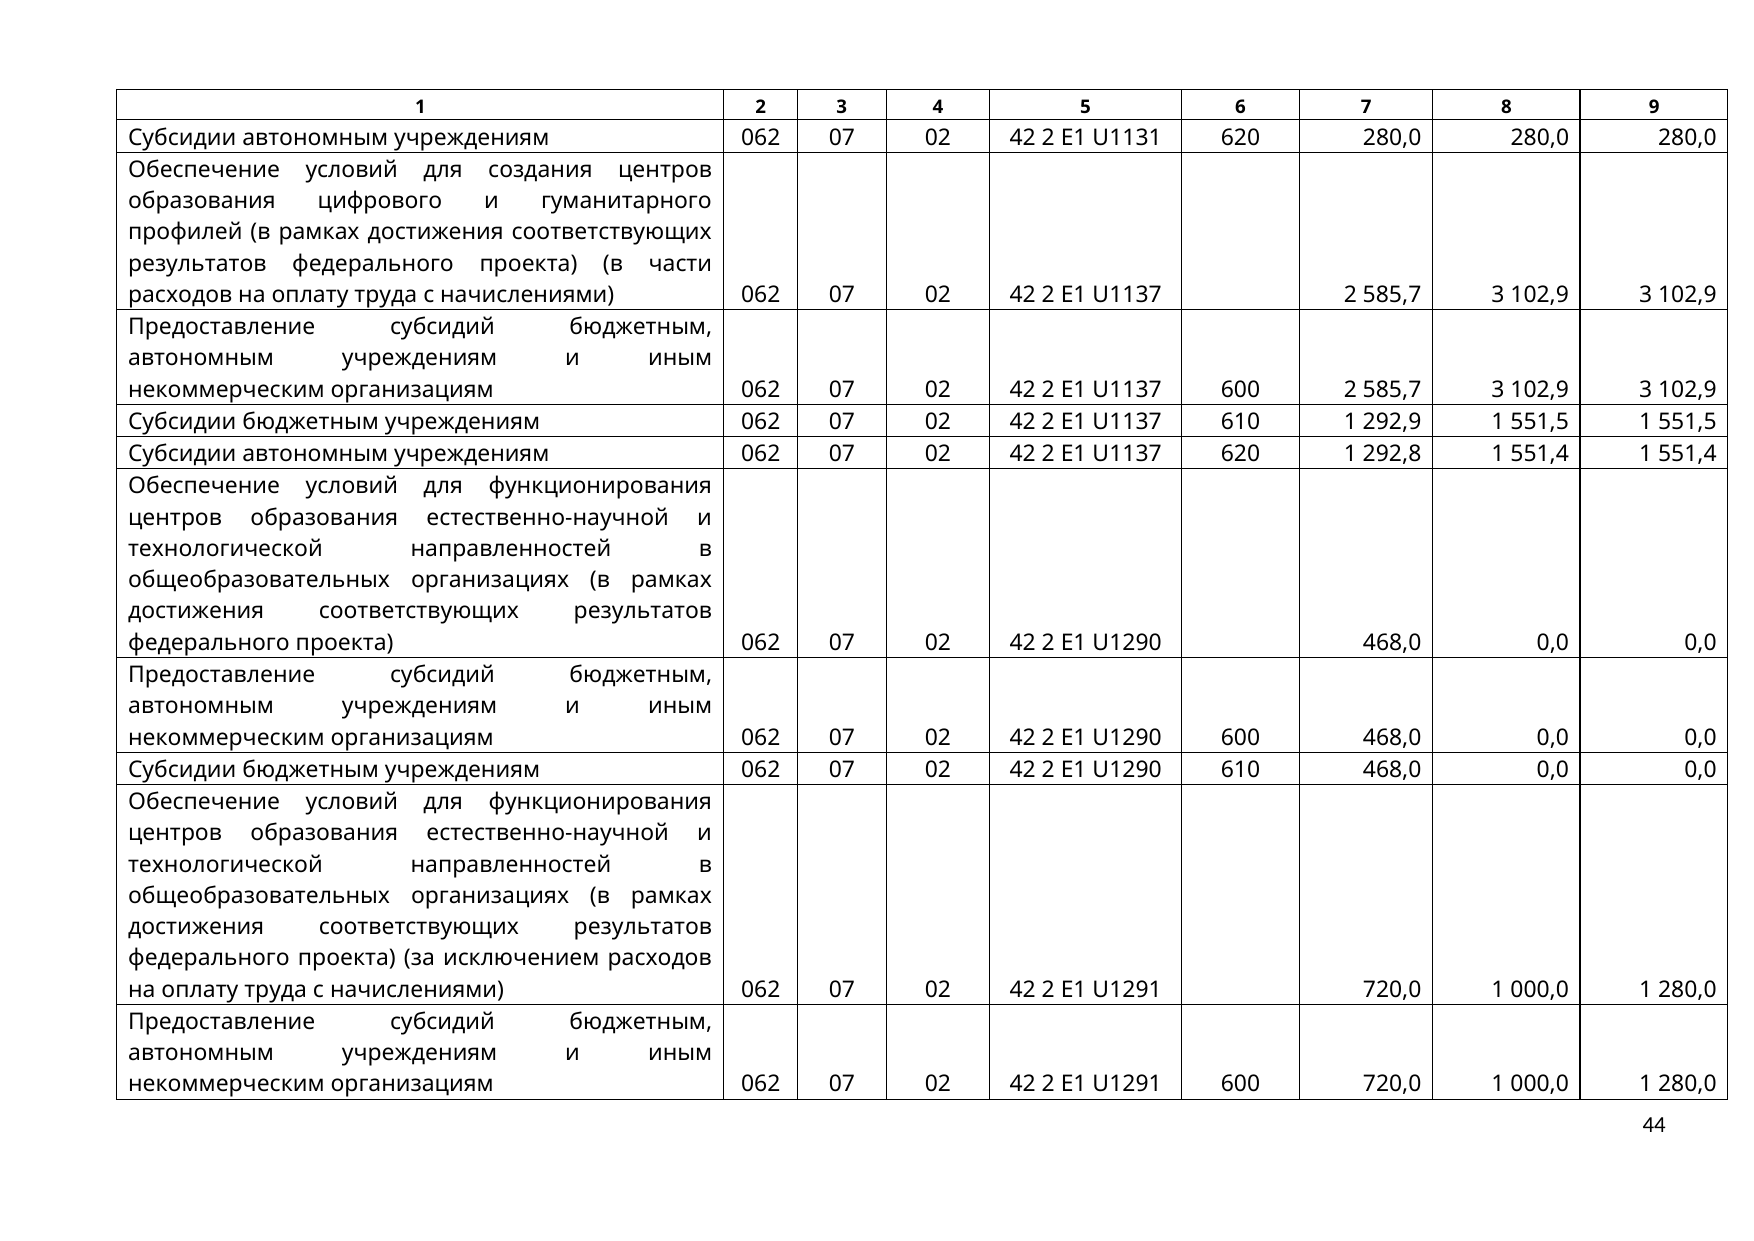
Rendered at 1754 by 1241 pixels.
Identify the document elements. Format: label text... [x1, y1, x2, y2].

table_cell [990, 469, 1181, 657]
table_header 4 [887, 90, 989, 119]
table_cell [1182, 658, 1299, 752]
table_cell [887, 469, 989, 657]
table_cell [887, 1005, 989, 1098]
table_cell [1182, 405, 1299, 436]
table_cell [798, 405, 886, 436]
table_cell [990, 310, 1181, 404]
table_header 5 [990, 90, 1181, 119]
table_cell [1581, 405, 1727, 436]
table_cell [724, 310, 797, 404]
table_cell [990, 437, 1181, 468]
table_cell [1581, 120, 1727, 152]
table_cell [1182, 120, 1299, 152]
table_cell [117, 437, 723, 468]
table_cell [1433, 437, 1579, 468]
table_header 9 [1581, 90, 1727, 119]
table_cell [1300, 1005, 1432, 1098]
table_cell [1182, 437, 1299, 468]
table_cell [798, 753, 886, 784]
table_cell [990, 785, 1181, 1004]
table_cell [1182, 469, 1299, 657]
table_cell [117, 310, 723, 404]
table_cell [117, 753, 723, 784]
table_header 2 [724, 90, 797, 119]
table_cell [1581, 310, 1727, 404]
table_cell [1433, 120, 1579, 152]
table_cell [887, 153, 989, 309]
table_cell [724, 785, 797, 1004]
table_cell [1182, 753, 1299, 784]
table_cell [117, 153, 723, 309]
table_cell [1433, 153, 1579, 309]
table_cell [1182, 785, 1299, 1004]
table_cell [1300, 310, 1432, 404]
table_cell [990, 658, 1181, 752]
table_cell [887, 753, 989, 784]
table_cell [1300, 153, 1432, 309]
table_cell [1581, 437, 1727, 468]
table_header 7 [1300, 90, 1432, 119]
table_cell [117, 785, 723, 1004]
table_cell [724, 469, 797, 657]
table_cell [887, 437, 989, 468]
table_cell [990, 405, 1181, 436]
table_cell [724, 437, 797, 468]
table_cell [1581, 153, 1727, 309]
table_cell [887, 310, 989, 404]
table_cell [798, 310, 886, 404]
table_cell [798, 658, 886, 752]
table_header 6 [1182, 90, 1299, 119]
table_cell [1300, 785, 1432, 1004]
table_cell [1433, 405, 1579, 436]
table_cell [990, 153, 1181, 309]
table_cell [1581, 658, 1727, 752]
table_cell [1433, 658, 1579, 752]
table_header 8 [1433, 90, 1579, 119]
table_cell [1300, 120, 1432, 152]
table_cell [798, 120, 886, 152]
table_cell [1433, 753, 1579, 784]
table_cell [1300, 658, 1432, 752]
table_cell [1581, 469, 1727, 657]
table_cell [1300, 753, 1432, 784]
table_header 1 [117, 90, 723, 119]
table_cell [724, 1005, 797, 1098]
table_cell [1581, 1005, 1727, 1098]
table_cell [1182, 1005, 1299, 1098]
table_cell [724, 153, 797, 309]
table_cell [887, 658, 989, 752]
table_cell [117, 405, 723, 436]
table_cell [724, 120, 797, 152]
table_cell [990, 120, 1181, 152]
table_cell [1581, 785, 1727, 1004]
table_header 3 [798, 90, 886, 119]
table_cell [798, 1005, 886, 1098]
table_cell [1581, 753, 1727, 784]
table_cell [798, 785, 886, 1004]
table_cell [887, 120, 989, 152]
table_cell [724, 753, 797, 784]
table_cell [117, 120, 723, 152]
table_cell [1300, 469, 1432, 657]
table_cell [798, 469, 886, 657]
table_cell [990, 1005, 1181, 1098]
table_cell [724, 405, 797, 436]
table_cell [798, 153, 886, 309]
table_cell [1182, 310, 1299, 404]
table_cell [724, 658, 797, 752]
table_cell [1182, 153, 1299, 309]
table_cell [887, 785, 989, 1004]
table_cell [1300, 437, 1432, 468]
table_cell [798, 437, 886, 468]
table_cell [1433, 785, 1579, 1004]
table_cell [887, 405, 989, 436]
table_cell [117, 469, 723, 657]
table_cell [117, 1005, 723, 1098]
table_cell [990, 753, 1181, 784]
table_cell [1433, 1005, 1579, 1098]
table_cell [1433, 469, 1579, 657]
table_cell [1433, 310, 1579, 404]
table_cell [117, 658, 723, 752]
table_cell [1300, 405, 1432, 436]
